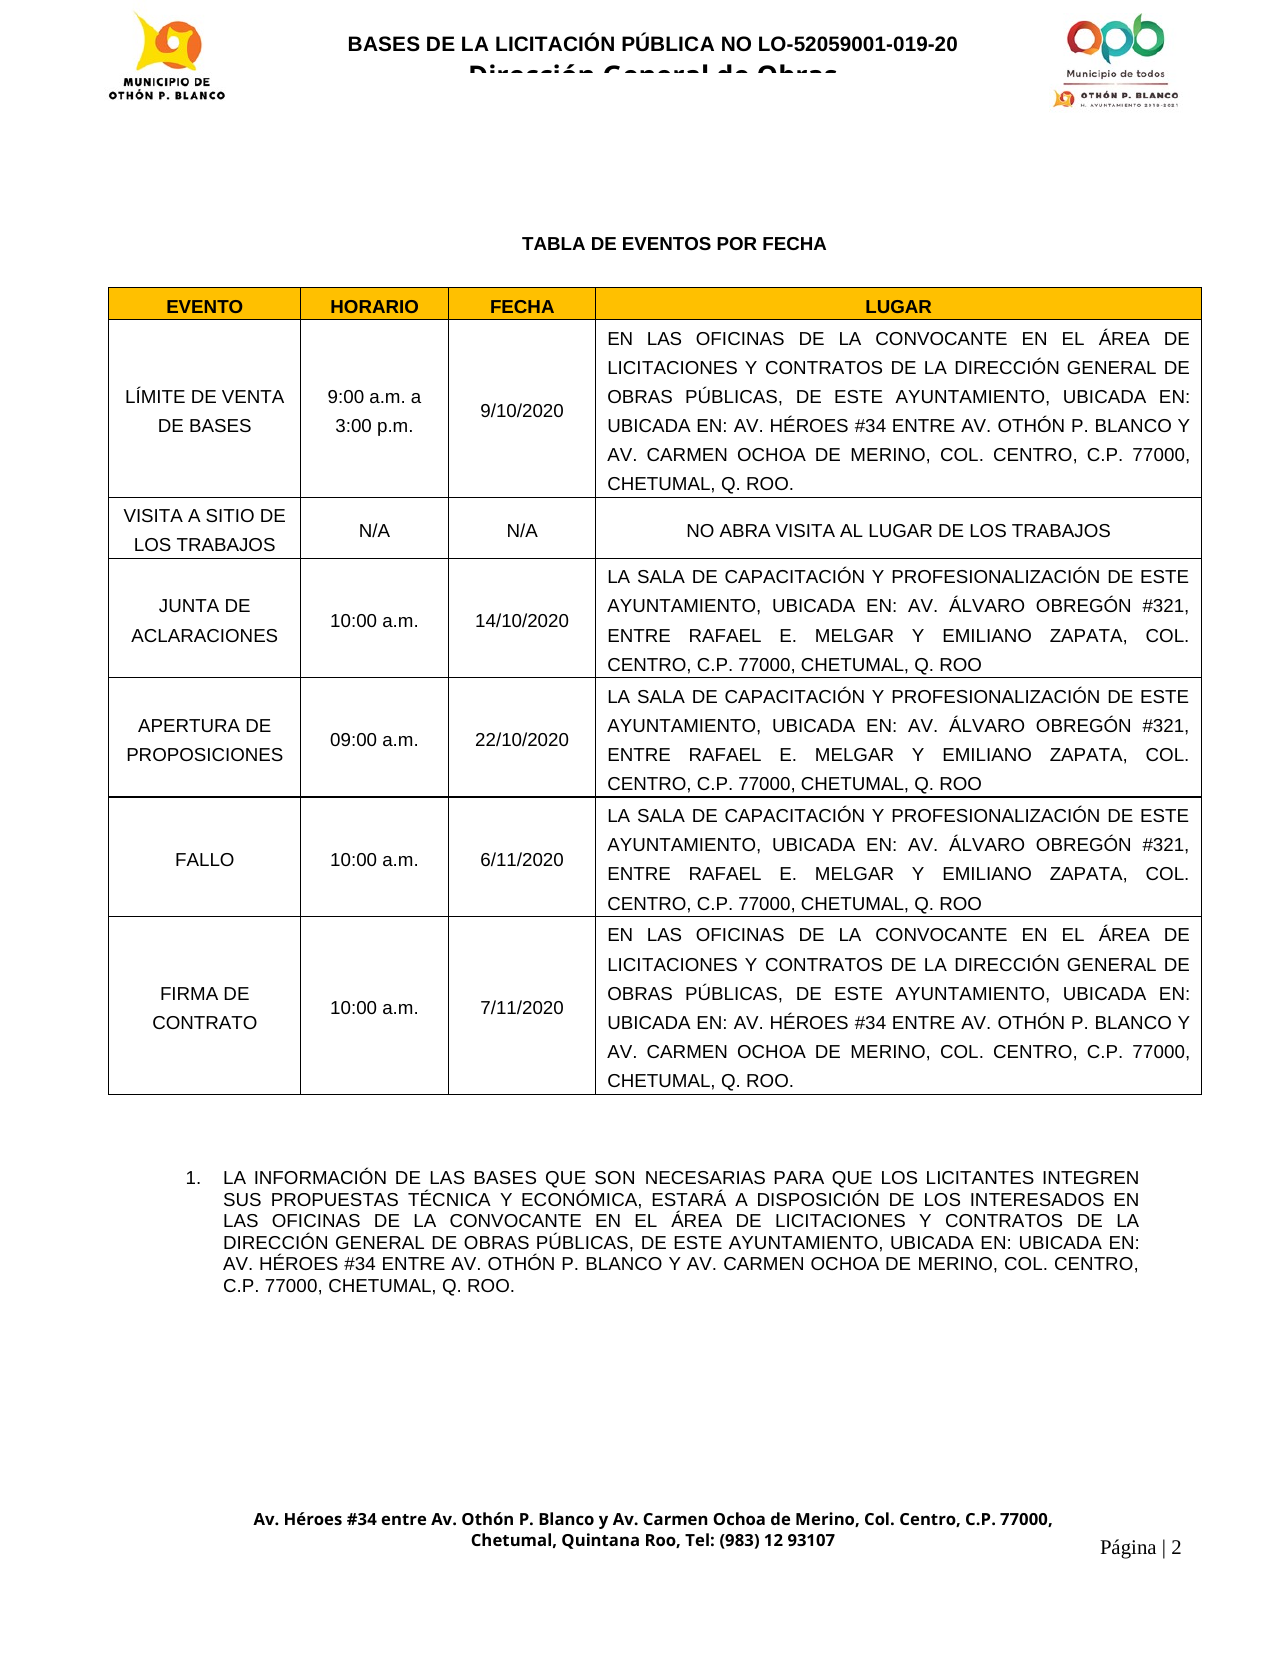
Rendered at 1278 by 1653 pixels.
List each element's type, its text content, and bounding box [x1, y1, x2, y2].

table_cell 6/11/2020 [449, 798, 595, 916]
table_cell EN LAS OFICINAS DE LA CONVOCANTE EN EL ÁREA DE LICITACIONES Y CONTRATOS DE LA DIRECCIÓN GENERAL DE OBRAS PÚBLICAS, DE ESTE AYUNTAMIENTO, UBICADA EN: UBICADA EN: AV. HÉROES #34 ENTRE AV. OTHÓN P. BLANCO Y AV. CARMEN OCHOA DE MERINO, COL. CENTRO, C.P. 77000, CHETUMAL, Q. ROO. [596, 917, 1201, 1093]
table_cell LA SALA DE CAPACITACIÓN Y PROFESIONALIZACIÓN DE ESTE AYUNTAMIENTO, UBICADA EN: AV. ÁLVARO OBREGÓN #321, ENTRE RAFAEL E. MELGAR Y EMILIANO ZAPATA, COL. CENTRO, C.P. 77000, CHETUMAL, Q. ROO [596, 559, 1201, 677]
table_cell 10:00 a.m. [301, 798, 448, 916]
list LA INFORMACIÓN DE LAS BASES QUE SON NECESARIAS PARA QUE LOS LICITANTES INTEGREN SUS PROPUESTAS TÉCNICA Y ECONÓMICA, ESTARÁ A DISPOSICIÓN DE LOS INTERESADOS EN LAS OFICINAS DE LA CONVOCANTE EN EL ÁREA DE LICITACIONES Y CONTRATOS DE LA DIRECCIÓN GENERAL DE OBRAS PÚBLICAS, DE ESTE AYUNTAMIENTO, UBICADA EN: UBICADA EN: AV. HÉROES #34 ENTRE AV. OTHÓN P. BLANCO Y AV. CARMEN OCHOA DE MERINO, COL. CENTRO, C.P. 77000, CHETUMAL, Q. ROO. [185, 1167, 1139, 1296]
picture [104, 0, 237, 114]
table_header HORARIO [301, 288, 448, 319]
table_header LUGAR [596, 288, 1201, 319]
table_cell EN LAS OFICINAS DE LA CONVOCANTE EN EL ÁREA DE LICITACIONES Y CONTRATOS DE LA DIRECCIÓN GENERAL DE OBRAS PÚBLICAS, DE ESTE AYUNTAMIENTO, UBICADA EN: UBICADA EN: AV. HÉROES #34 ENTRE AV. OTHÓN P. BLANCO Y AV. CARMEN OCHOA DE MERINO, COL. CENTRO, C.P. 77000, CHETUMAL, Q. ROO. [596, 320, 1201, 497]
table_cell 9:00 a.m. a 3:00 p.m. [301, 320, 448, 497]
table_cell LÍMITE DE VENTA DE BASES [109, 320, 300, 497]
table_header FECHA [449, 288, 595, 319]
table_cell 9/10/2020 [449, 320, 595, 497]
table_cell VISITA A SITIO DE LOS TRABAJOS [109, 498, 300, 558]
table_cell 7/11/2020 [449, 917, 595, 1093]
table_cell 14/10/2020 [449, 559, 595, 677]
table_header EVENTO [109, 288, 300, 319]
table_cell NO ABRA VISITA AL LUGAR DE LOS TRABAJOS [596, 498, 1201, 558]
table_cell N/A [449, 498, 595, 558]
table_cell 10:00 a.m. [301, 917, 448, 1093]
table_cell FIRMA DE CONTRATO [109, 917, 300, 1093]
table_cell LA SALA DE CAPACITACIÓN Y PROFESIONALIZACIÓN DE ESTE AYUNTAMIENTO, UBICADA EN: AV. ÁLVARO OBREGÓN #321, ENTRE RAFAEL E. MELGAR Y EMILIANO ZAPATA, COL. CENTRO, C.P. 77000, CHETUMAL, Q. ROO [596, 798, 1201, 916]
table_cell 22/10/2020 [449, 678, 595, 796]
table_cell JUNTA DE ACLARACIONES [109, 559, 300, 677]
table_cell APERTURA DE PROPOSICIONES [109, 678, 300, 796]
picture [1049, 13, 1192, 113]
text TABLA DE EVENTOS POR FECHA [167, 227, 1181, 256]
table_cell N/A [301, 498, 448, 558]
table_cell 09:00 a.m. [301, 678, 448, 796]
table_cell 10:00 a.m. [301, 559, 448, 677]
table_cell LA SALA DE CAPACITACIÓN Y PROFESIONALIZACIÓN DE ESTE AYUNTAMIENTO, UBICADA EN: AV. ÁLVARO OBREGÓN #321, ENTRE RAFAEL E. MELGAR Y EMILIANO ZAPATA, COL. CENTRO, C.P. 77000, CHETUMAL, Q. ROO [596, 678, 1201, 796]
table_cell FALLO [109, 798, 300, 916]
